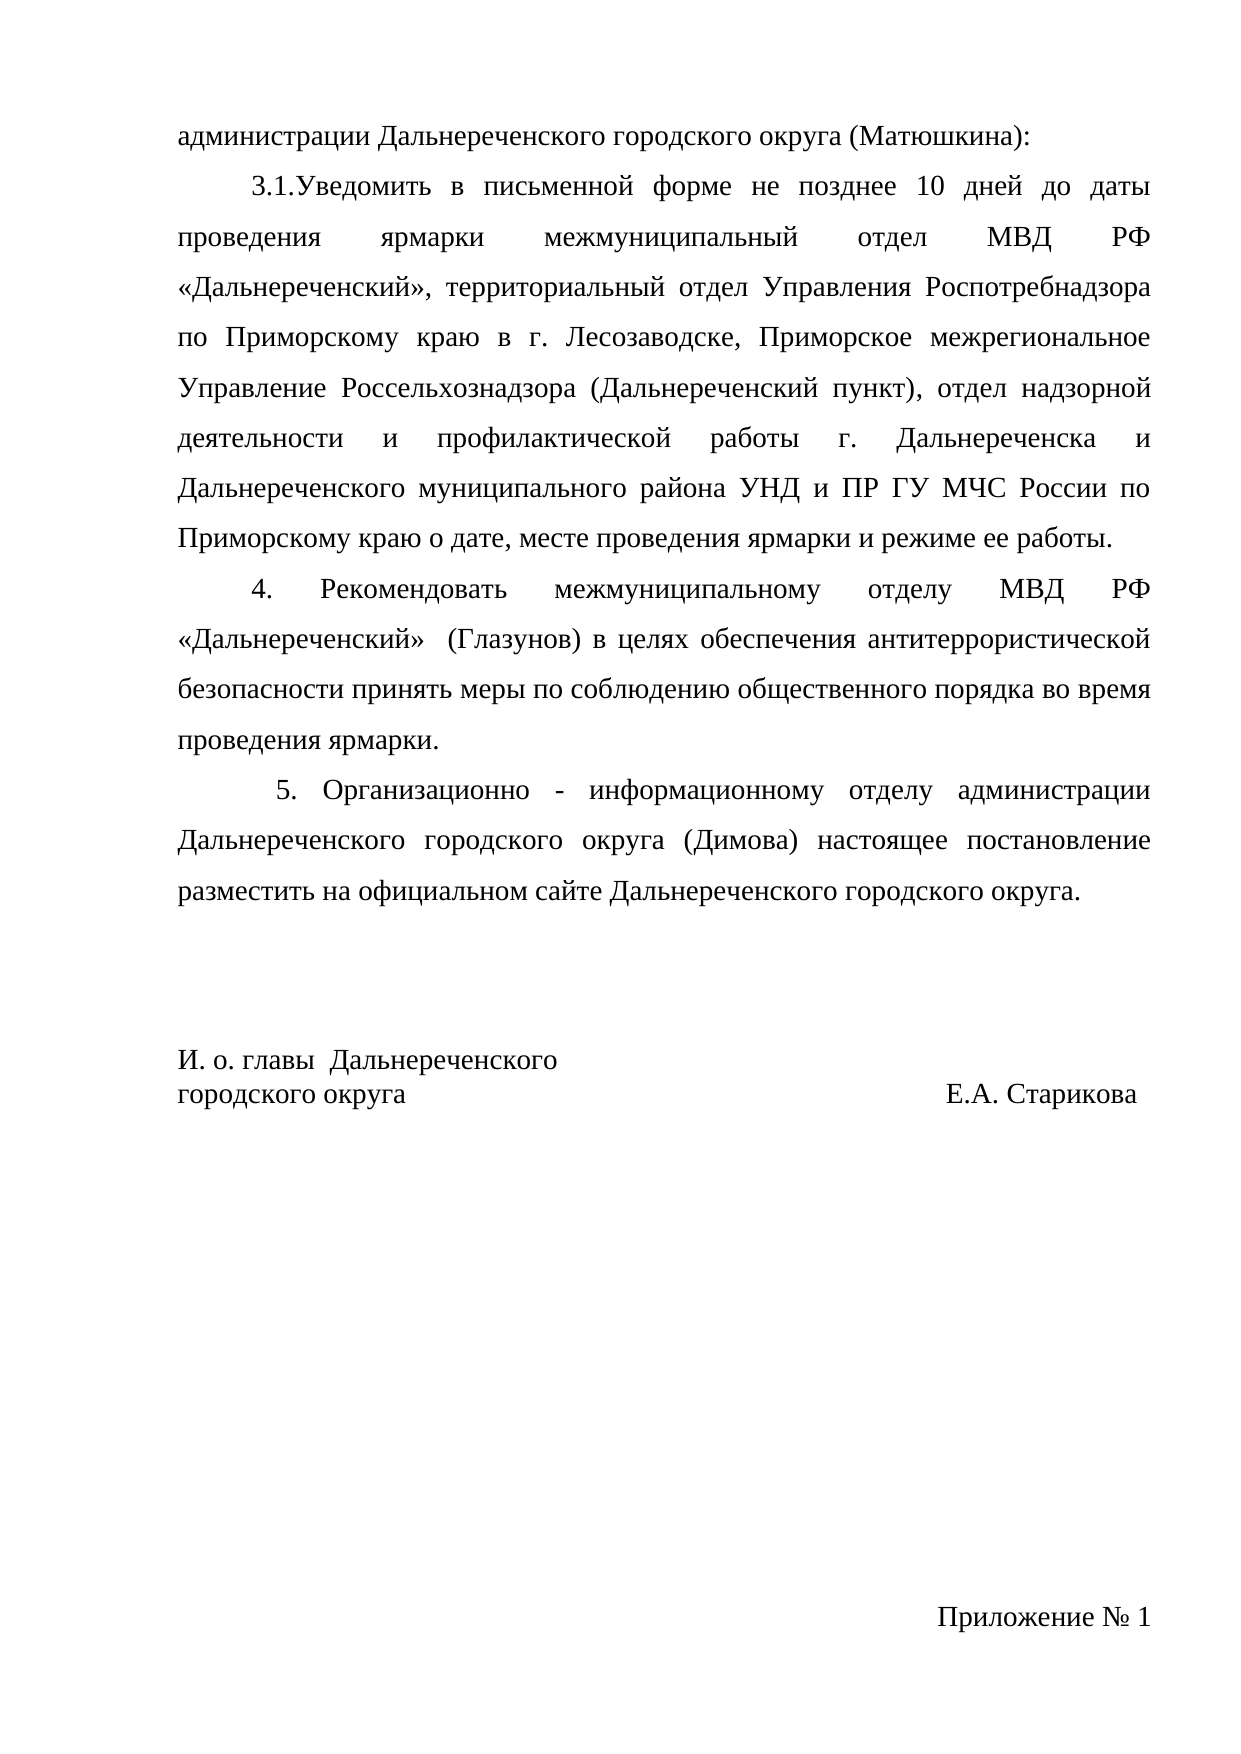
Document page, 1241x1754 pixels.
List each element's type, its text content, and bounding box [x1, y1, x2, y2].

text И. о. главы Дальнереченского [177, 1042, 1152, 1076]
text 4. Рекомендовать межмуниципальному отделу МВД РФ «Дальнереченский» (Глазунов) в целях обеспечения антитеррористической безопасности принять меры по соблюдению общественного порядка во время проведения ярмарки. [177, 571, 1152, 755]
text городского округа Е.А. Старикова [177, 1076, 1152, 1109]
text 5. Организационно - информационному отделу администрации Дальнереченского городского округа (Димова) настоящее постановление разместить на официальном сайте Дальнереченского городского округа. [177, 772, 1152, 906]
text Приложение № 1 [177, 1599, 1152, 1633]
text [177, 118, 1152, 152]
text 3.1.Уведомить в письменной форме не позднее 10 дней до даты проведения ярмарки межмуниципальный отдел МВД РФ «Дальнереченский», территориальный отдел Управления Роспотребнадзора по Приморскому краю в г. Лесозаводске, Приморское межрегиональное Управление Россельхознадзора (Дальнереченский пункт), отдел надзорной деятельности и профилактической работы г. Дальнереченска и Дальнереченского муниципального района УНД и ПР ГУ МЧС России по Приморскому краю о дате, месте проведения ярмарки и режиме ее работы. [177, 168, 1152, 554]
